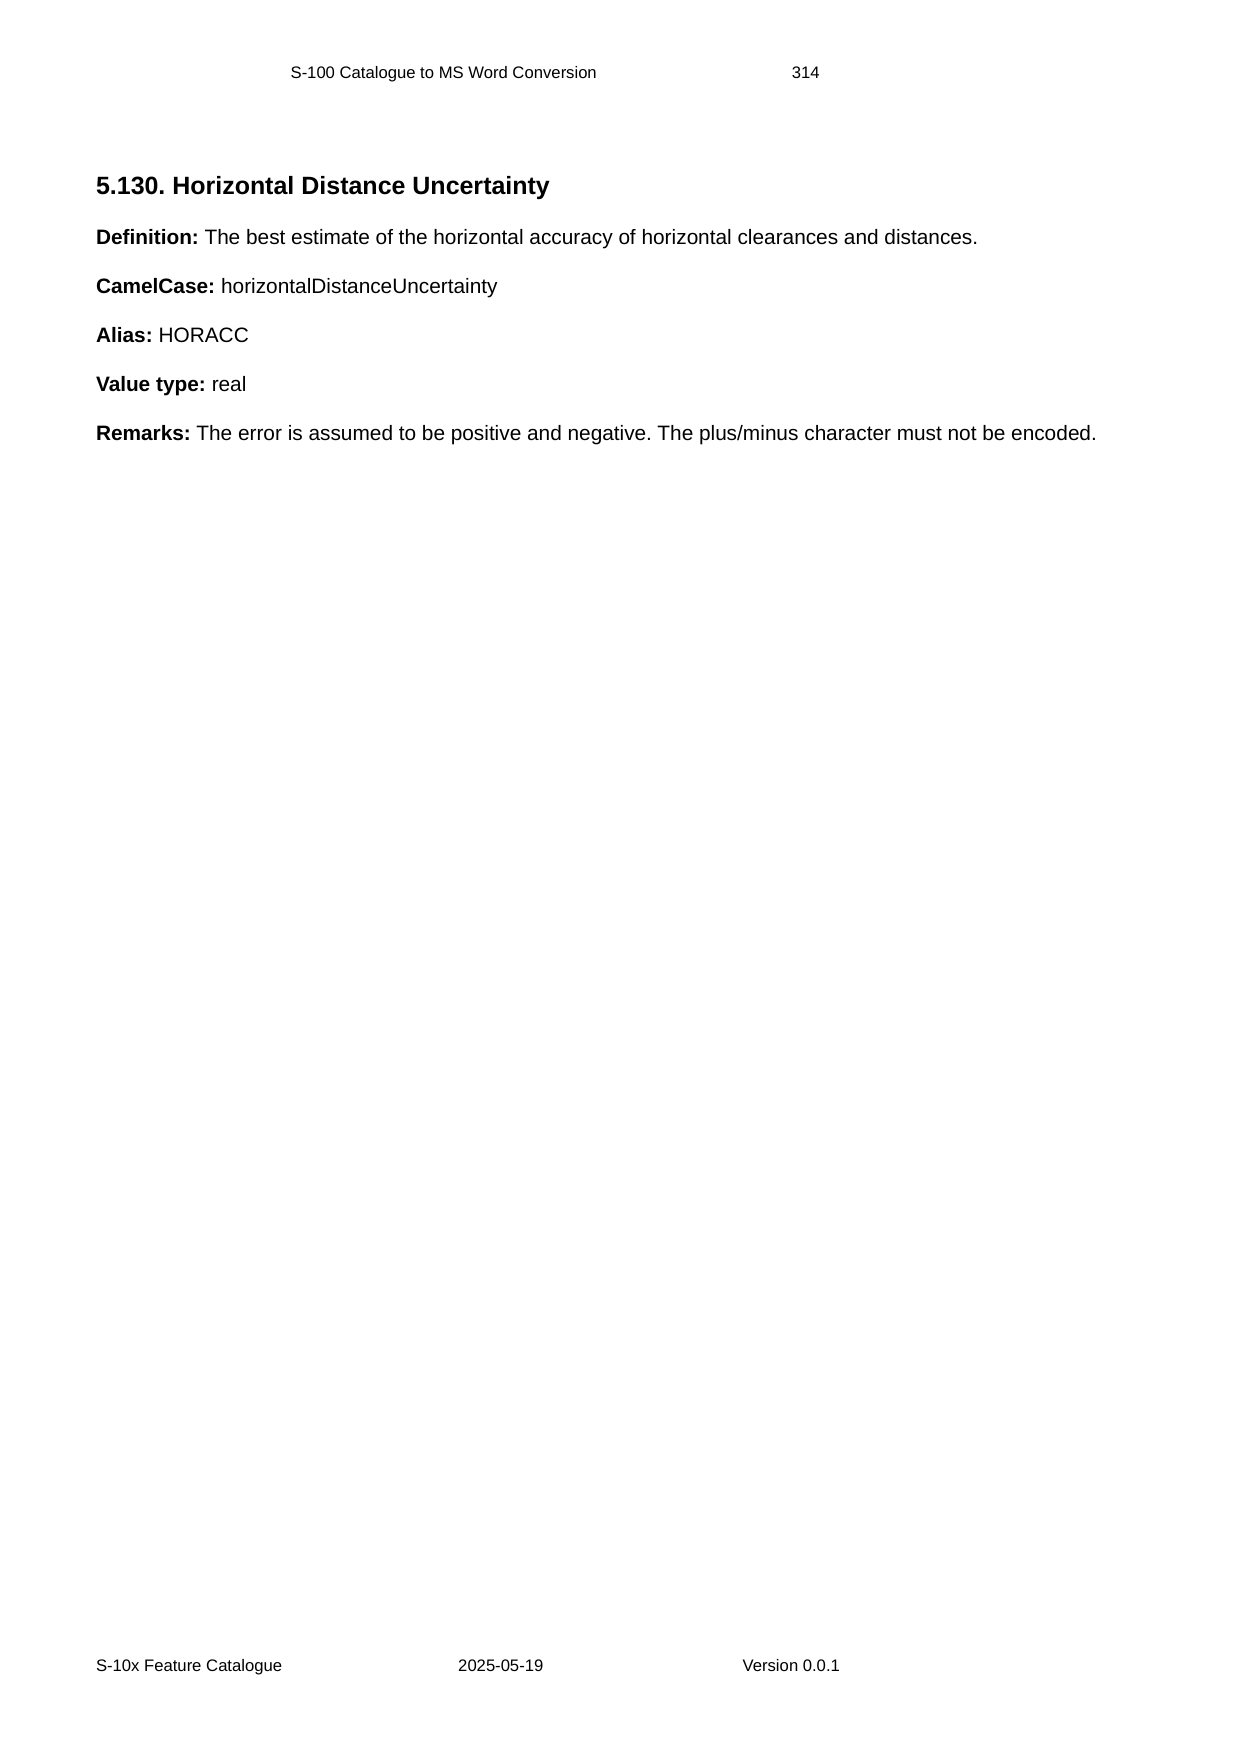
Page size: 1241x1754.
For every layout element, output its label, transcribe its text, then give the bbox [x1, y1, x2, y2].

text Value type: real [96, 371, 1144, 395]
text CamelCase: horizontalDistanceUncertainty [96, 273, 1144, 297]
text Alias: HORACC [96, 322, 1144, 346]
text Definition: The best estimate of the horizontal accuracy of horizontal clearances and distances. [96, 224, 1144, 248]
text 5.130. Horizontal Distance Uncertainty [96, 171, 1144, 199]
text Remarks: The error is assumed to be positive and negative. The plus/minus character must not be encoded. [96, 420, 1144, 444]
